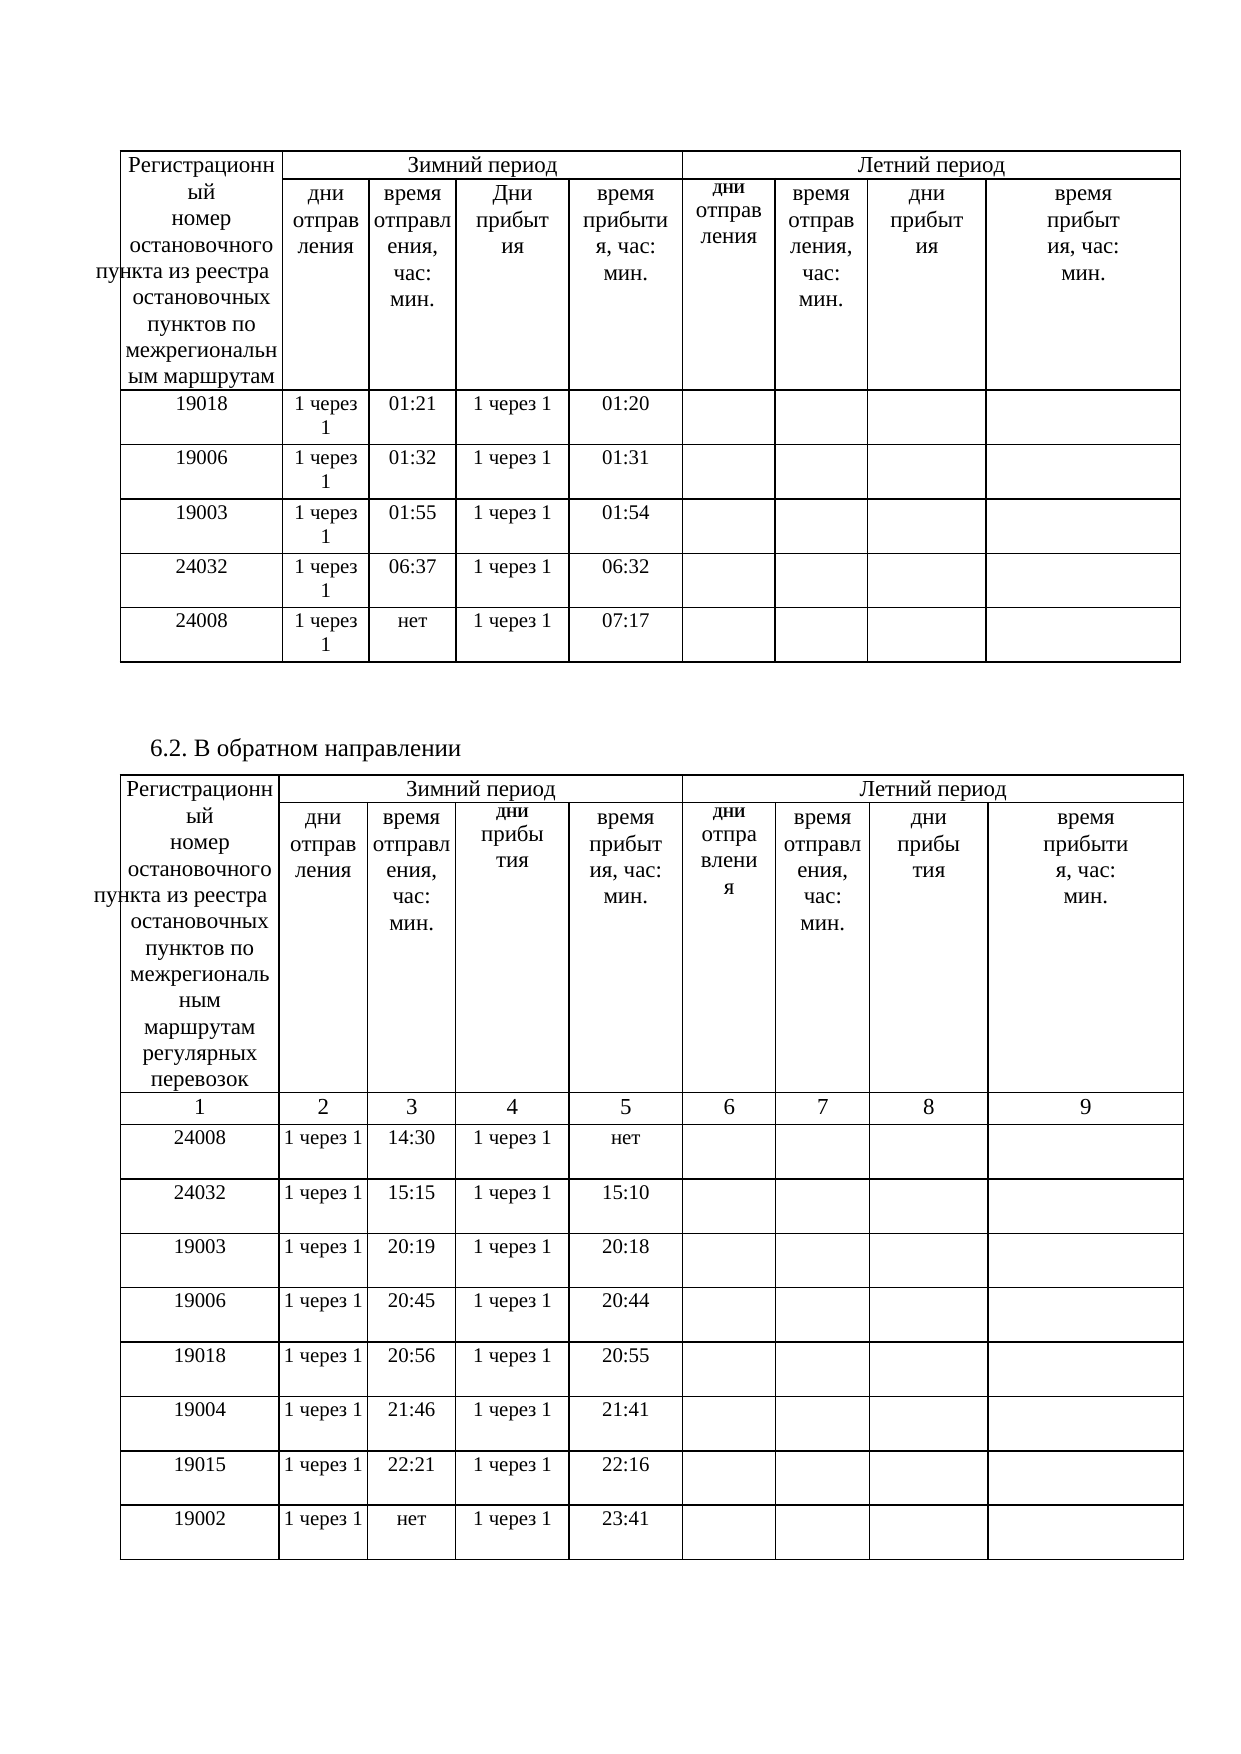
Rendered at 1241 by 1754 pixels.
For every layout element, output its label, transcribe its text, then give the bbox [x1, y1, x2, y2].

table_cell [683, 608, 774, 661]
table_cell время отправл ения, час: мин. [368, 803, 455, 1092]
table_cell 24032 [121, 554, 282, 607]
table_cell 06:37 [370, 554, 455, 607]
table_cell [683, 500, 774, 552]
text 6.2. В обратном направлении [150, 733, 1090, 761]
table_cell время отправ ления, час: мин. [776, 180, 867, 389]
table_cell [776, 1397, 869, 1450]
table_cell 19015 [121, 1452, 278, 1504]
table_cell 21:46 [368, 1397, 455, 1450]
table_cell время прибыт ия, час: мин. [570, 803, 682, 1092]
table_cell 21:41 [570, 1397, 682, 1450]
table_cell [989, 1397, 1183, 1450]
table_cell [683, 1180, 775, 1232]
table_cell [776, 500, 867, 552]
table_cell 20:55 [570, 1343, 682, 1396]
table_cell 1 через 1 [456, 1125, 568, 1178]
table_cell 06:32 [570, 554, 682, 607]
table_cell [987, 608, 1180, 661]
table_cell 1 [121, 1093, 278, 1124]
table_cell 19006 [121, 1288, 278, 1341]
table_cell дни отправ ления [283, 180, 368, 389]
table_cell 1 через 1 [456, 1180, 568, 1232]
table_header Зимний период [280, 776, 682, 802]
table_cell ДНИ отпра влени я [683, 803, 775, 1092]
table_cell [683, 1343, 775, 1396]
table_cell [989, 1125, 1183, 1178]
table_cell 6 [683, 1093, 775, 1124]
table_cell 20:56 [368, 1343, 455, 1396]
table_cell [776, 391, 867, 444]
table_header Летний период [683, 776, 1183, 802]
table_cell 01:21 [370, 391, 455, 444]
table_cell [776, 1180, 869, 1232]
table_cell 1 через 1 [456, 1288, 568, 1341]
table_cell [776, 554, 867, 607]
table_cell 1 через 1 [283, 500, 368, 552]
table_cell 22:21 [368, 1452, 455, 1504]
table_header Регистрационный номер остановочного пункта из реестра остановочных пунктов по межрегиональным маршрутам регулярных перевозок [121, 776, 278, 1092]
table_cell 1 через 1 [280, 1180, 367, 1232]
table_cell 14:30 [368, 1125, 455, 1178]
table_cell 23:41 [570, 1506, 682, 1559]
table_cell дни прибыт ия [868, 180, 985, 389]
table_cell [683, 391, 774, 444]
table_cell 2 [280, 1093, 367, 1124]
table_cell [776, 1452, 869, 1504]
table_cell 3 [368, 1093, 455, 1124]
table_cell 20:45 [368, 1288, 455, 1341]
table_cell 1 через 1 [457, 445, 568, 498]
table_cell [868, 554, 985, 607]
table_cell 4 [456, 1093, 568, 1124]
table_cell 1 через 1 [283, 391, 368, 444]
table_cell 01:55 [370, 500, 455, 552]
table_cell [870, 1288, 987, 1341]
table_cell дни отправ ления [280, 803, 367, 1092]
table_cell 19018 [121, 391, 282, 444]
table_cell 19003 [121, 1234, 278, 1287]
table_cell [989, 1343, 1183, 1396]
table_cell [989, 1288, 1183, 1341]
table_cell 1 через 1 [456, 1343, 568, 1396]
table_header Зимний период [283, 152, 682, 178]
table_cell [870, 1397, 987, 1450]
table_cell [870, 1452, 987, 1504]
table_cell 1 через 1 [283, 608, 368, 661]
table_cell [683, 1234, 775, 1287]
table_cell 1 через 1 [283, 554, 368, 607]
table_cell время прибыти я, час: мин. [570, 180, 682, 389]
table_cell [683, 1288, 775, 1341]
table_cell 24008 [121, 608, 282, 661]
table_cell [776, 1234, 869, 1287]
table_cell [776, 1288, 869, 1341]
table_cell [868, 391, 985, 444]
table_cell нет [570, 1125, 682, 1178]
table_cell [776, 1343, 869, 1396]
table_cell [683, 1125, 775, 1178]
table_cell ДНИ прибы тия [456, 803, 568, 1092]
table_cell 1 через 1 [280, 1288, 367, 1341]
table_cell [870, 1180, 987, 1232]
table_cell [776, 608, 867, 661]
table_cell [776, 445, 867, 498]
table_cell 20:19 [368, 1234, 455, 1287]
table_cell 01:20 [570, 391, 682, 444]
table_cell [987, 554, 1180, 607]
table_cell 15:10 [570, 1180, 682, 1232]
table_cell 1 через 1 [457, 554, 568, 607]
table_cell 1 через 1 [280, 1125, 367, 1178]
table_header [121, 152, 282, 389]
table_cell [870, 1343, 987, 1396]
table_cell время отправл ения, час: мин. [370, 180, 455, 389]
table_cell 19006 [121, 445, 282, 498]
table_cell [870, 1506, 987, 1559]
table_cell [989, 1452, 1183, 1504]
table_cell 19004 [121, 1397, 278, 1450]
table_cell Дни прибыт ия [457, 180, 568, 389]
table_cell 20:18 [570, 1234, 682, 1287]
table_cell ДНИ отправ ления [683, 180, 774, 389]
table_cell 24032 [121, 1180, 278, 1232]
table_cell [987, 445, 1180, 498]
table_cell 1 через 1 [457, 391, 568, 444]
table_cell 1 через 1 [280, 1452, 367, 1504]
table_cell 1 через 1 [283, 445, 368, 498]
table_cell 01:54 [570, 500, 682, 552]
table_cell дни прибы тия [870, 803, 987, 1092]
table_cell [989, 1234, 1183, 1287]
table_cell 1 через 1 [456, 1234, 568, 1287]
table_cell 07:17 [570, 608, 682, 661]
table_cell 19018 [121, 1343, 278, 1396]
table_cell 1 через 1 [457, 500, 568, 552]
table_cell [868, 500, 985, 552]
table_cell [868, 608, 985, 661]
table_cell 5 [570, 1093, 682, 1124]
table_cell 1 через 1 [280, 1506, 367, 1559]
table_cell [683, 1452, 775, 1504]
table_cell 1 через 1 [280, 1343, 367, 1396]
table_cell 1 через 1 [457, 608, 568, 661]
table_cell [987, 391, 1180, 444]
table_cell нет [368, 1506, 455, 1559]
table_cell 9 [989, 1093, 1183, 1124]
table_cell время прибыт ия, час: мин. [987, 180, 1180, 389]
table_cell [870, 1234, 987, 1287]
table_cell 1 через 1 [280, 1234, 367, 1287]
table_cell 20:44 [570, 1288, 682, 1341]
table_cell время отправл ения, час: мин. [776, 803, 869, 1092]
table_cell [776, 1506, 869, 1559]
table_cell [870, 1125, 987, 1178]
table_cell [989, 1180, 1183, 1232]
table_cell [683, 554, 774, 607]
table_cell [683, 445, 774, 498]
table_cell 15:15 [368, 1180, 455, 1232]
table_cell [683, 1506, 775, 1559]
table_cell [776, 1125, 869, 1178]
table_cell 1 через 1 [456, 1506, 568, 1559]
table_cell 1 через 1 [280, 1397, 367, 1450]
table_cell нет [370, 608, 455, 661]
table_cell [868, 445, 985, 498]
table_cell 24008 [121, 1125, 278, 1178]
table_cell 22:16 [570, 1452, 682, 1504]
table_cell 1 через 1 [456, 1397, 568, 1450]
table_cell 8 [870, 1093, 987, 1124]
table_cell [989, 1506, 1183, 1559]
table_cell 01:32 [370, 445, 455, 498]
table_cell 01:31 [570, 445, 682, 498]
table_header Летний период [683, 152, 1180, 178]
table_cell 19002 [121, 1506, 278, 1559]
table_cell [683, 1397, 775, 1450]
table_cell время прибыти я, час: мин. [989, 803, 1183, 1092]
table_cell 1 через 1 [456, 1452, 568, 1504]
table_cell 7 [776, 1093, 869, 1124]
table_cell 19003 [121, 500, 282, 552]
table_cell [987, 500, 1180, 552]
